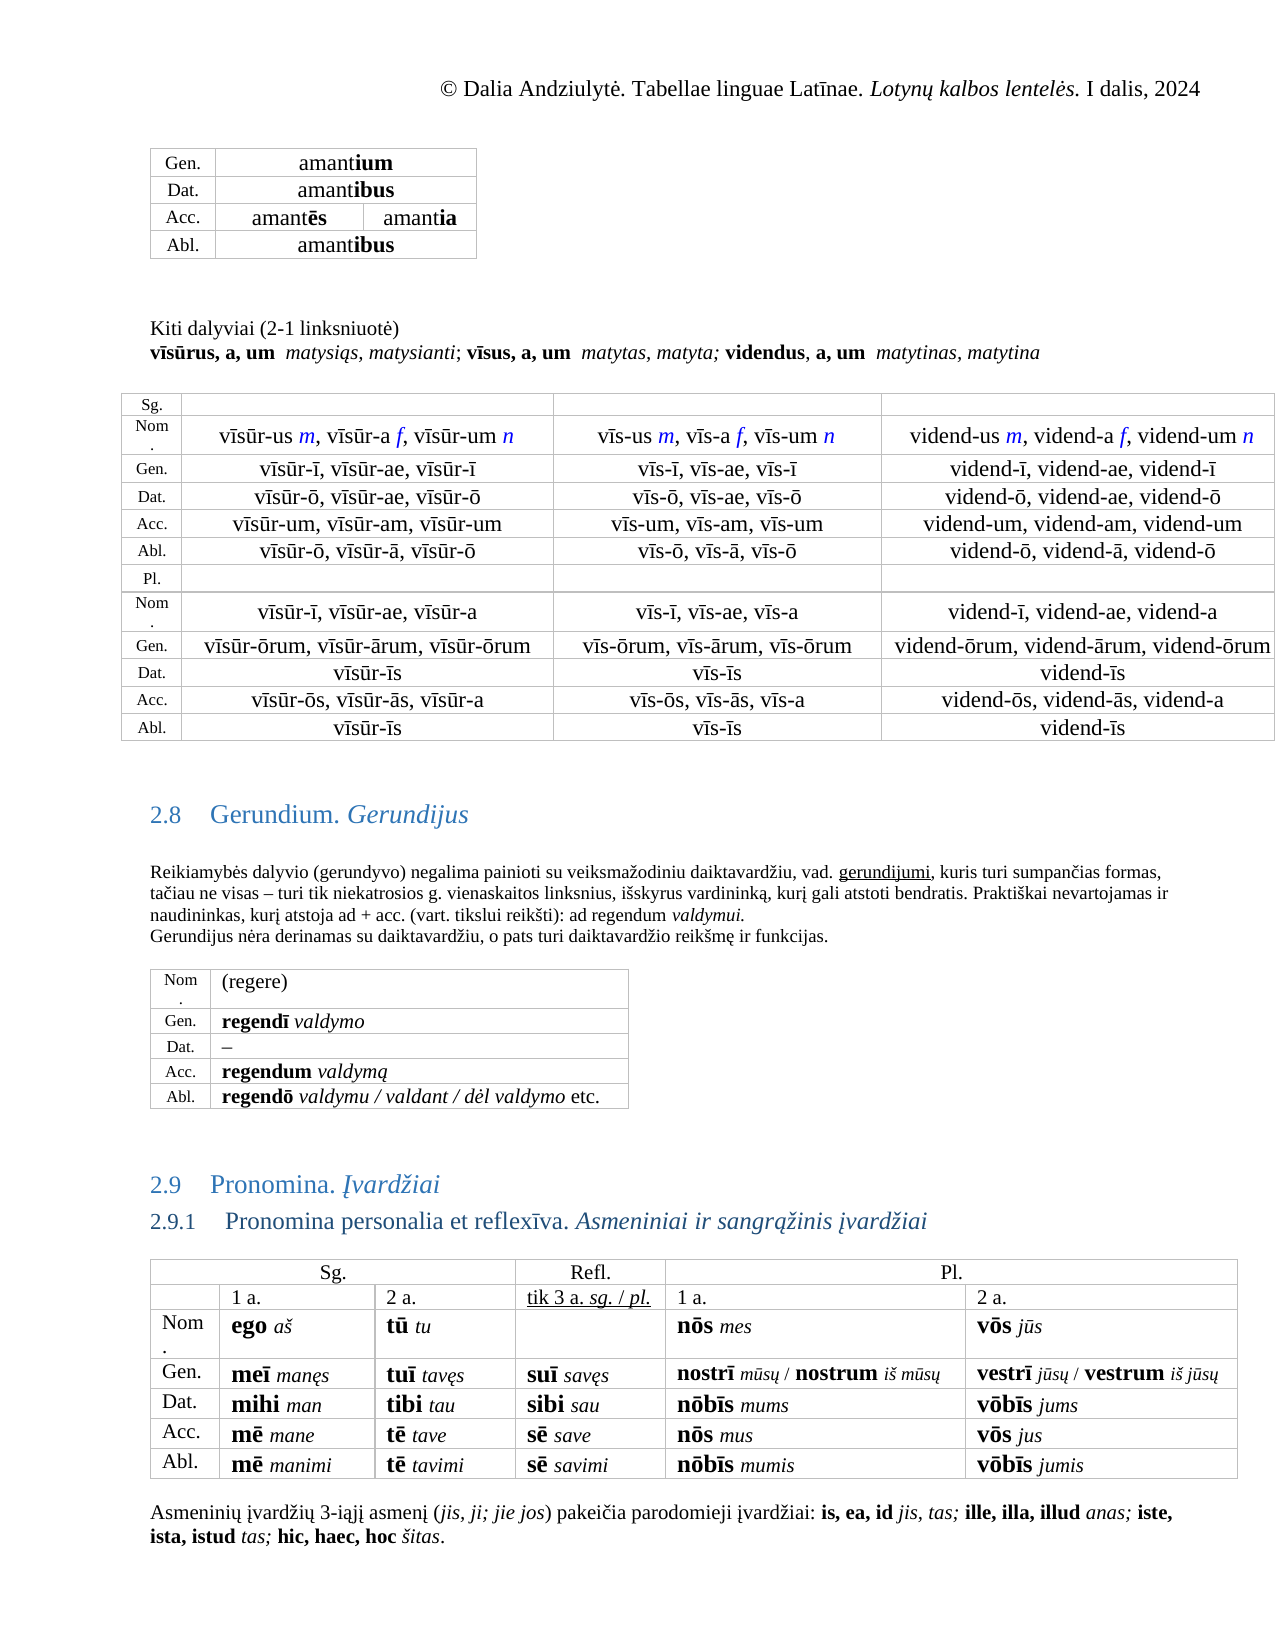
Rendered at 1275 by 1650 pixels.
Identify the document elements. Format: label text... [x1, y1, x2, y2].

table_cell vidend-īs [882, 659, 1274, 686]
table_cell vīs-ōrum, vīs-ārum, vīs-ōrum [554, 632, 881, 658]
table_cell regendum valdymą [211, 1059, 628, 1083]
table_cell vidend-ī, vidend-ae, vidend-ī [882, 455, 1274, 482]
table_cell vōbīs jumis [966, 1449, 1237, 1477]
table_cell vīs-us m, vīs-a f, vīs-um n [554, 416, 881, 454]
table_cell Abl. [122, 538, 181, 564]
table_cell Dat. [122, 483, 181, 509]
table_cell tē tave [376, 1419, 515, 1448]
table_cell mihi man [220, 1389, 374, 1418]
table_cell vīs-īs [554, 659, 881, 686]
table_header (regere) [211, 970, 628, 1008]
table_cell sē savimi [516, 1449, 665, 1477]
table_cell [554, 565, 881, 591]
table_cell vīsūr-ōrum, vīsūr-ārum, vīsūr-ōrum [182, 632, 553, 658]
text Reikiamybės dalyvio (gerundyvo) negalima painioti su veiksmažodiniu daiktavardžiu, vad. gerundijumi, kuris turi sumpančias formas, tačiau ne visas – turi tik niekatrosios g. vienaskaitos linksnius, išskyrus vardininką, kurį gali atstoti bendratis. Praktiškai nevartojamas ir naudininkas, kurį atstoja ad + acc. (vart. tikslui reikšti): ad regendum valdymui. Gerundijus nėra derinamas su daiktavardžiu, o pats turi daiktavardžio reikšmę ir funkcijas. [150, 861, 1200, 947]
table_cell amantia [364, 204, 476, 230]
table_cell nōbīs mums [666, 1389, 965, 1418]
table_cell vīsūr-īs [182, 659, 553, 686]
table_cell Abl. [151, 1084, 210, 1108]
table_cell amantibus [216, 231, 476, 258]
table_cell vīs-ī, vīs-ae, vīs-a [554, 593, 881, 631]
table_cell Abl. [151, 1449, 219, 1477]
table_cell tē tavimi [376, 1449, 515, 1477]
table_cell vīs-um, vīs-am, vīs-um [554, 510, 881, 537]
table_cell nōs mes [666, 1310, 965, 1358]
table_cell – [211, 1034, 628, 1058]
table_cell vidend-ō, vidend-ae, vidend-ō [882, 483, 1274, 509]
table_cell vīs-ī, vīs-ae, vīs-ī [554, 455, 881, 482]
table_cell vōs jus [966, 1419, 1237, 1448]
table_cell [182, 565, 553, 591]
table_header Sg. [151, 1260, 515, 1284]
table_cell tibi tau [376, 1389, 515, 1418]
table_cell vīs-ō, vīs-ā, vīs-ō [554, 538, 881, 564]
table_cell tuī tavęs [376, 1359, 515, 1388]
table_cell Acc. [151, 1419, 219, 1448]
table_cell vīs-ō, vīs-ae, vīs-ō [554, 483, 881, 509]
table_cell vīsūr-um, vīsūr-am, vīsūr-um [182, 510, 553, 537]
table_cell Pl. [122, 565, 181, 591]
table_cell Gen. [151, 149, 215, 176]
table_cell Nom. [151, 1310, 219, 1358]
table_cell amantēs [216, 204, 363, 230]
table_cell nostrī mūsų / nostrum iš mūsų [666, 1359, 965, 1388]
table_cell Gen. [151, 1009, 210, 1033]
table_cell [151, 1285, 219, 1309]
table_cell 2 a. [966, 1285, 1237, 1309]
table_cell Gen. [151, 1359, 219, 1388]
table_cell Nom. [122, 416, 181, 454]
table_cell vidend-ī, vidend-ae, vidend-a [882, 593, 1274, 631]
table_cell vestrī jūsų / vestrum iš jūsų [966, 1359, 1237, 1388]
table_cell vīsūr-īs [182, 714, 553, 740]
table_header [182, 394, 553, 415]
table_cell 2 a. [376, 1285, 515, 1309]
table_cell suī savęs [516, 1359, 665, 1388]
table_header [882, 394, 1274, 415]
table_cell Acc. [151, 1059, 210, 1083]
table_cell sē save [516, 1419, 665, 1448]
table_cell vīsūr-us m, vīsūr-a f, vīsūr-um n [182, 416, 553, 454]
table_cell sibi sau [516, 1389, 665, 1418]
table_cell vīs-ōs, vīs-ās, vīs-a [554, 687, 881, 713]
table_cell vidend-us m, vidend-a f, vidend-um n [882, 416, 1274, 454]
text Kiti dalyviai (2-1 linksniuotė) vīsūrus, a, um matysiąs, matysianti; vīsus, a, um matytas, matyta; videndus, a, um matytinas, matytina [150, 316, 1200, 392]
table_cell Dat. [122, 659, 181, 686]
table_cell amantium [216, 149, 476, 176]
table_cell nōbīs mumis [666, 1449, 965, 1477]
text Asmeninių įvardžių 3-iąjį asmenį (jis, ji; jie jos) pakeičia parodomieji įvardžiai: is, ea, id jis, tas; ille, illa, illud anas; iste, ista, istud tas; hic, haec, hoc šitas. [150, 1500, 1200, 1576]
table_cell Acc. [122, 510, 181, 537]
table_cell vīsūr-ōs, vīsūr-ās, vīsūr-a [182, 687, 553, 713]
table_cell regendō valdymu / valdant / dėl valdymo etc. [211, 1084, 628, 1108]
table_cell vidend-īs [882, 714, 1274, 740]
table_header Sg. [122, 394, 181, 415]
subtitle Gerundium. Gerundijus [150, 798, 1200, 829]
table_cell [882, 565, 1274, 591]
subtitle Pronomina. Įvardžiai [150, 1168, 1200, 1200]
table_header [554, 394, 881, 415]
table_cell Acc. [122, 687, 181, 713]
table_cell Dat. [151, 177, 215, 203]
table_cell ego aš [220, 1310, 374, 1358]
table_cell vīsūr-ō, vīsūr-ā, vīsūr-ō [182, 538, 553, 564]
table_cell mē manimi [220, 1449, 374, 1477]
table_cell Gen. [122, 632, 181, 658]
table_cell vīsūr-ō, vīsūr-ae, vīsūr-ō [182, 483, 553, 509]
table_cell vidend-ōs, vidend-ās, vidend-a [882, 687, 1274, 713]
table_cell meī manęs [220, 1359, 374, 1388]
table_cell Abl. [122, 714, 181, 740]
table_cell Gen. [122, 455, 181, 482]
table_cell vīsūr-ī, vīsūr-ae, vīsūr-a [182, 593, 553, 631]
table_header Pl. [666, 1260, 1237, 1284]
subtitle Pronomina personalia et reflexīva. Asmeniniai ir sangrąžinis įvardžiai [150, 1206, 1200, 1235]
table_cell regendī valdymo [211, 1009, 628, 1033]
table_cell Dat. [151, 1034, 210, 1058]
table_cell 1 a. [220, 1285, 374, 1309]
table_cell vōbīs jums [966, 1389, 1237, 1418]
table_cell vidend-um, vidend-am, vidend-um [882, 510, 1274, 537]
table_cell [516, 1310, 665, 1358]
table_cell Acc. [151, 204, 215, 230]
table_cell 1 a. [666, 1285, 965, 1309]
table_cell nōs mus [666, 1419, 965, 1448]
table_cell mē mane [220, 1419, 374, 1448]
table_cell tū tu [376, 1310, 515, 1358]
table_cell tik 3 a. sg. / pl. [516, 1285, 665, 1309]
table_cell Nom. [122, 593, 181, 631]
table_cell amantibus [216, 177, 476, 203]
table_cell Dat. [151, 1389, 219, 1418]
table_cell vōs jūs [966, 1310, 1237, 1358]
table_header Nom. [151, 970, 210, 1008]
table_cell vīsūr-ī, vīsūr-ae, vīsūr-ī [182, 455, 553, 482]
table_cell Abl. [151, 231, 215, 258]
table_header Refl. [516, 1260, 665, 1284]
table_cell vīs-īs [554, 714, 881, 740]
table_cell vidend-ōrum, vidend-ārum, vidend-ōrum [882, 632, 1274, 658]
table_cell vidend-ō, vidend-ā, vidend-ō [882, 538, 1274, 564]
